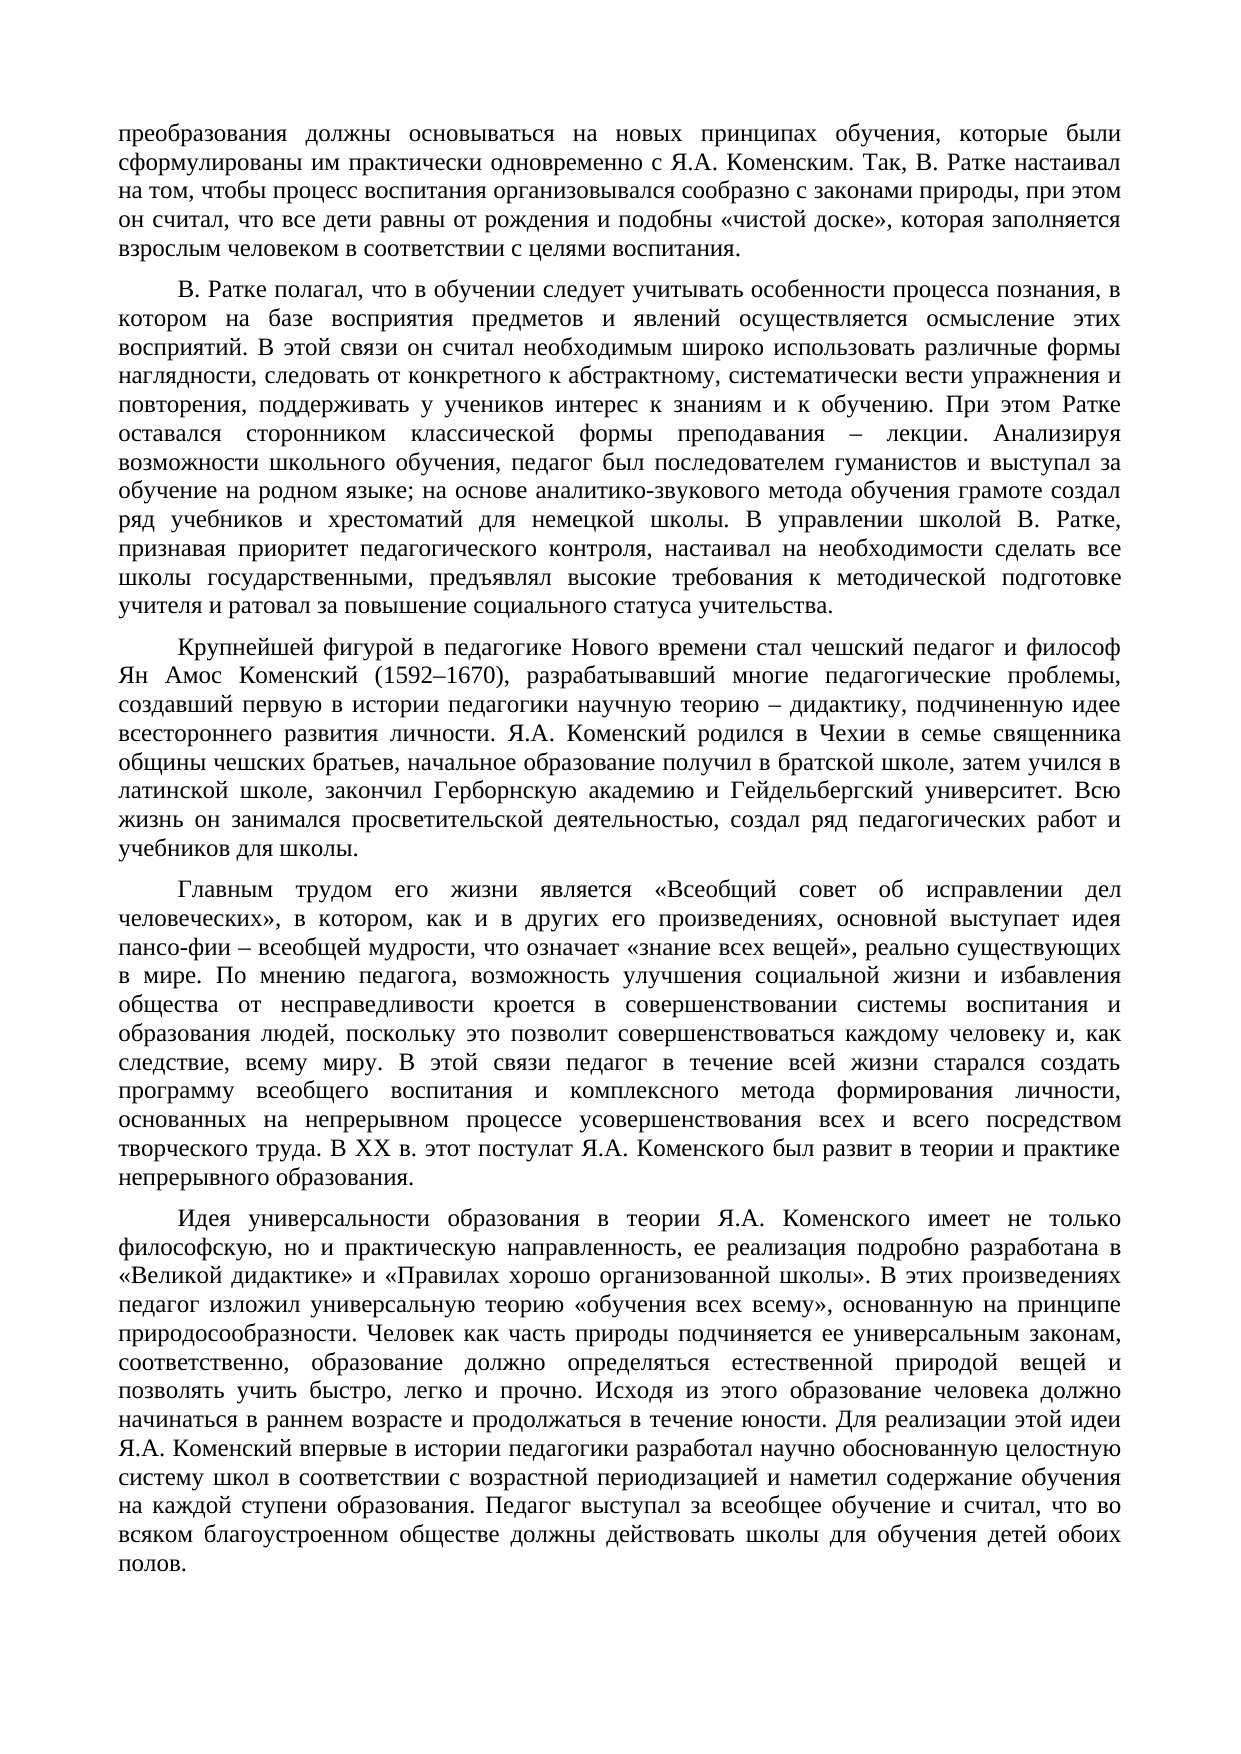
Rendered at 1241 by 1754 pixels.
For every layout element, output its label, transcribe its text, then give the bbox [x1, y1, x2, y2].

text Главным трудом его жизни является «Всеобщий совет об исправлении дел человеческих», в котором, как и в других его произведениях, основной выступает идея пансо-фии – всеобщей мудрости, что означает «знание всех вещей», реально существующих в мире. По мнению педагога, возможность улучшения социальной жизни и избавления общества от несправедливости кроется в совершенствовании системы воспитания и образования людей, поскольку это позволит совершенствоваться каждому человеку и, как следствие, всему миру. В этой связи педагог в течение всей жизни старался создать программу всеобщего воспитания и комплексного метода формирования личности, основанных на непрерывном процессе усовершенствования всех и всего посредством творческого труда. В ХХ в. этот постулат Я.А. Коменского был развит в теории и практике непрерывного образования. [118, 874, 1122, 1191]
text Крупнейшей фигурой в педагогике Нового времени стал чешский педагог и философ Ян Амос Коменский (1592–1670), разрабатывавший многие педагогические проблемы, создавший первую в истории педагогики научную теорию – дидактику, подчиненную идее всестороннего развития личности. Я.А. Коменский родился в Чехии в семье священника общины чешских братьев, начальное образование получил в братской школе, затем учился в латинской школе, закончил Герборнскую академию и Гейдельбергский университет. Всю жизнь он занимался просветительской деятельностью, создал ряд педагогических работ и учебников для школы. [118, 632, 1122, 862]
text В. Ратке полагал, что в обучении следует учитывать особенности процесса познания, в котором на базе восприятия предметов и явлений осуществляется осмысление этих восприятий. В этой связи он считал необходимым широко использовать различные формы наглядности, следовать от конкретного к абстрактному, систематически вести упражнения и повторения, поддерживать у учеников интерес к знаниям и к обучению. При этом Ратке оставался сторонником классической формы преподавания – лекции. Анализируя возможности школьного обучения, педагог был последователем гуманистов и выступал за обучение на родном языке; на основе аналитико-звукового метода обучения грамоте создал ряд учебников и хрестоматий для немецкой школы. В управлении школой В. Ратке, признавая приоритет педагогического контроля, настаивал на необходимости сделать все школы государственными, предъявлял высокие требования к методической подготовке учителя и ратовал за повышение социального статуса учительства. [118, 274, 1122, 619]
text Идея универсальности образования в теории Я.А. Коменского имеет не только философскую, но и практическую направленность, ее реализация подробно разработана в «Великой дидактике» и «Правилах хорошо организованной школы». В этих произведениях педагог изложил универсальную теорию «обучения всех всему», основанную на принципе природосообразности. Человек как часть природы подчиняется ее универсальным законам, соответственно, образование должно определяться естественной природой вещей и позволять учить быстро, легко и прочно. Исходя из этого образование человека должно начинаться в раннем возрасте и продолжаться в течение юности. Для реализации этой идеи Я.А. Коменский впервые в истории педагогики разработал научно обоснованную целостную систему школ в соответствии с возрастной периодизацией и наметил содержание обучения на каждой ступени образования. Педагог выступал за всеобщее обучение и считал, что во всяком благоустроенном обществе должны действовать школы для обучения детей обоих полов. [118, 1203, 1122, 1577]
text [118, 118, 1122, 262]
